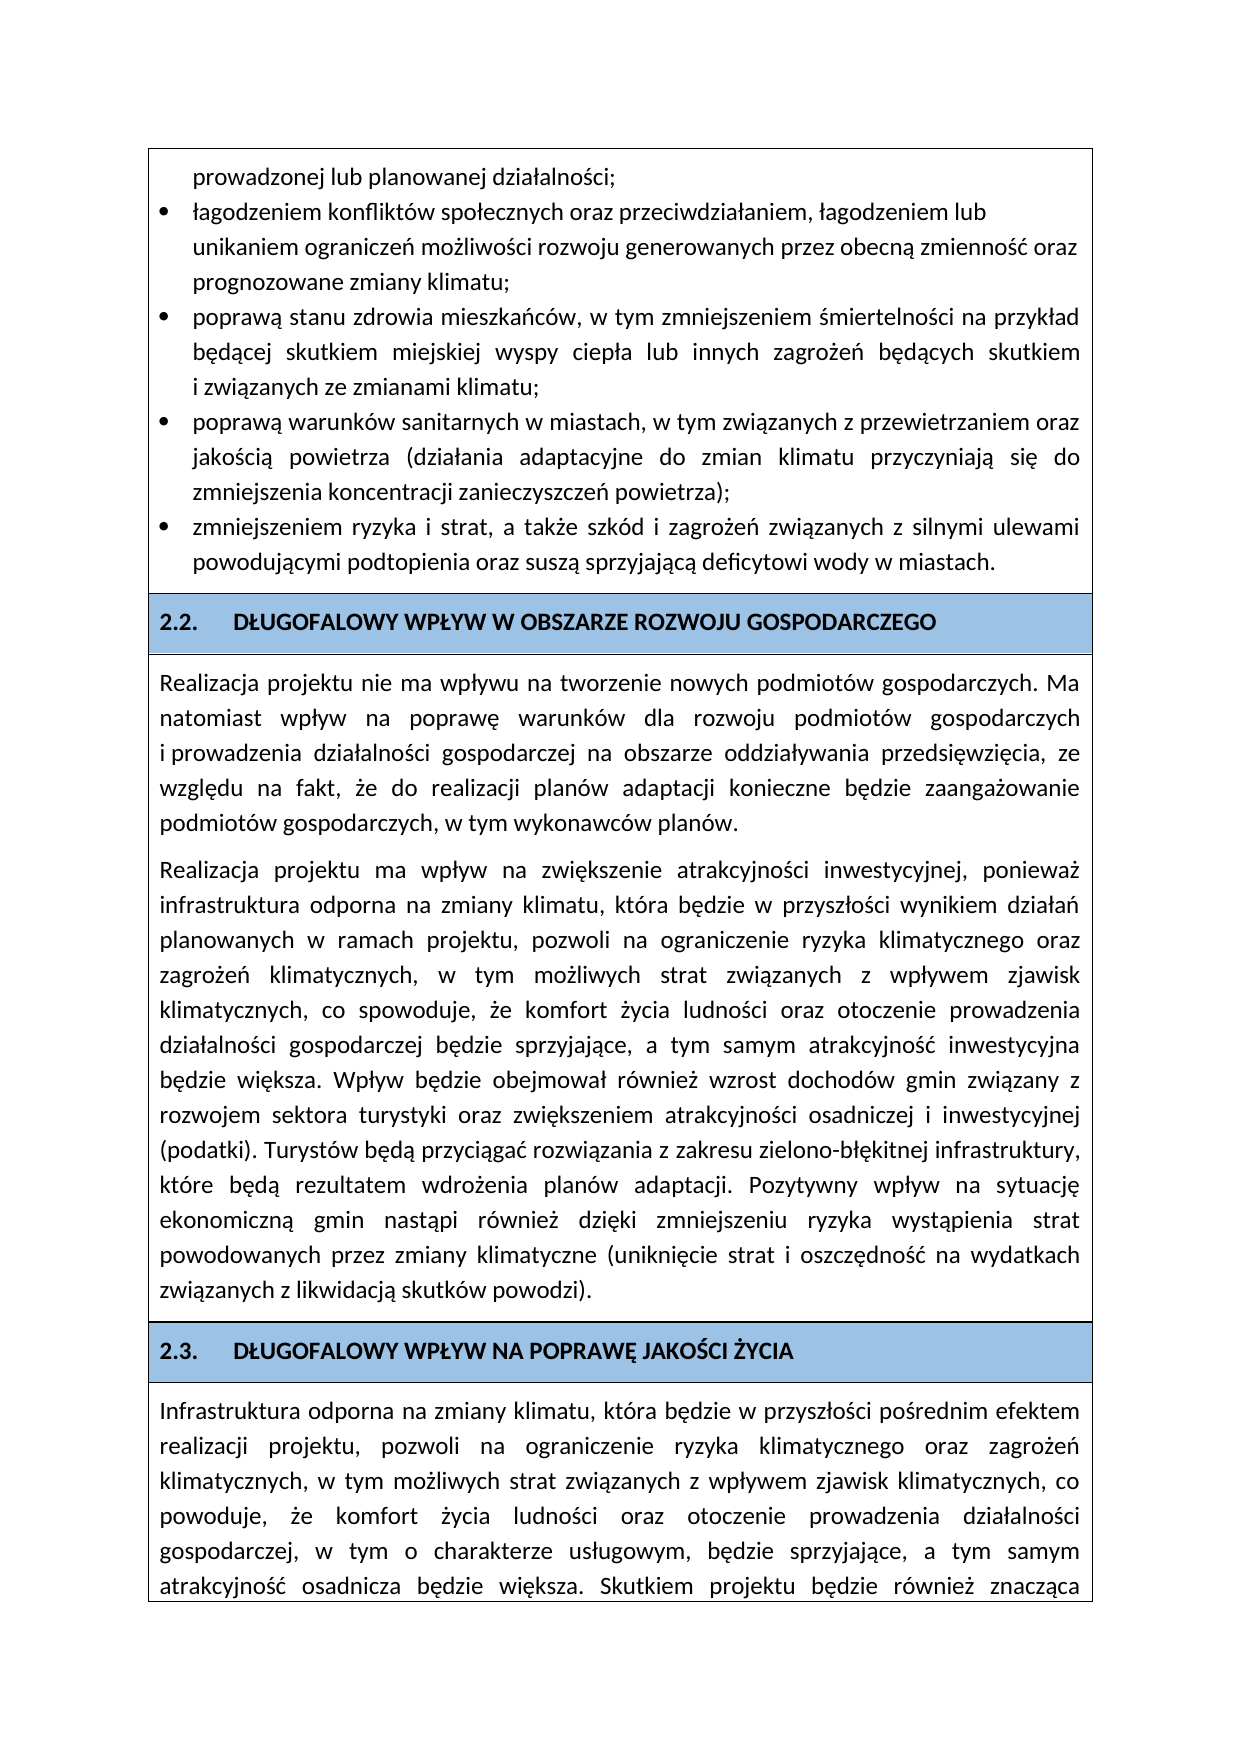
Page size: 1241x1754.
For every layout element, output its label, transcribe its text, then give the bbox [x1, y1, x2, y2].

table_cell DŁUGOFALOWY WPŁYW W OBSZARZE ROZWOJU GOSPODARCZEGO [149, 594, 1092, 653]
table_cell DŁUGOFALOWY WPŁYW NA POPRAWĘ JAKOŚCI ŻYCIA [149, 1323, 1092, 1382]
table_cell Realizacja projektu nie ma wpływu na tworzenie nowych podmiotów gospodarczych. Ma natomiast wpływ na poprawę warunków dla rozwoju podmiotów gospodarczych i prowadzenia działalności gospodarczej na obszarze oddziaływania przedsięwzięcia, ze względu na fakt, że do realizacji planów adaptacji konieczne będzie zaangażowanie podmiotów gospodarczych, w tym wykonawców planów. Realizacja projektu ma wpływ na zwiększenie atrakcyjności inwestycyjnej, ponieważ infrastruktura odporna na zmiany klimatu, która będzie w przyszłości wynikiem działań planowanych w ramach projektu, pozwoli na ograniczenie ryzyka klimatycznego oraz zagrożeń klimatycznych, w tym możliwych strat związanych z wpływem zjawisk klimatycznych, co spowoduje, że komfort życia ludności oraz otoczenie prowadzenia działalności gospodarczej będzie sprzyjające, a tym samym atrakcyjność inwestycyjna będzie większa. Wpływ będzie obejmował również wzrost dochodów gmin związany z rozwojem sektora turystyki oraz zwiększeniem atrakcyjności osadniczej i inwestycyjnej (podatki). Turystów będą przyciągać rozwiązania z zakresu zielono-błękitnej infrastruktury, które będą rezultatem wdrożenia planów adaptacji. Pozytywny wpływ na sytuację ekonomiczną gmin nastąpi również dzięki zmniejszeniu ryzyka wystąpienia strat powodowanych przez zmiany klimatyczne (uniknięcie strat i oszczędność na wydatkach związanych z likwidacją skutków powodzi). [149, 655, 1092, 1321]
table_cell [149, 1383, 1092, 1601]
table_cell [149, 149, 1092, 593]
